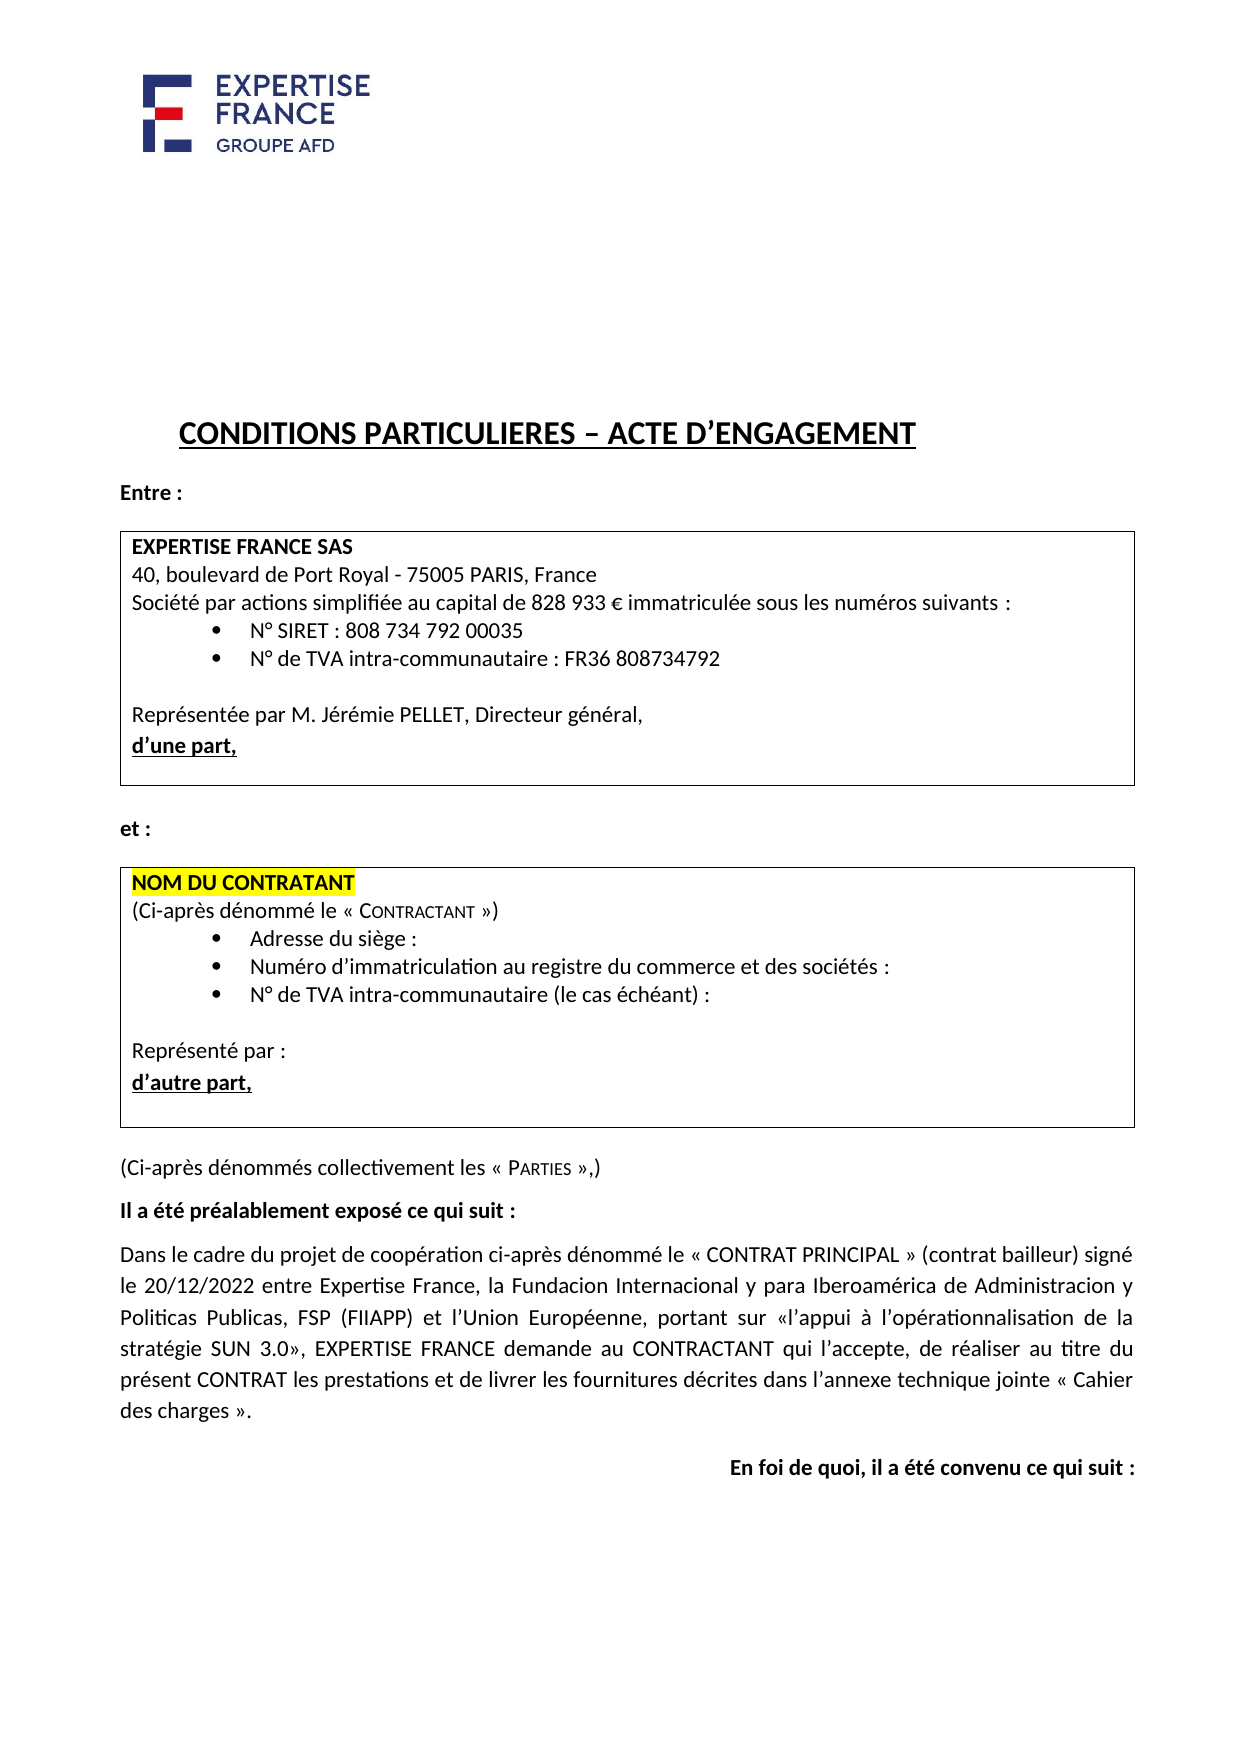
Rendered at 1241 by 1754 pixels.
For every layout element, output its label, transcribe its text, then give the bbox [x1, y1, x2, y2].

table_header NOM DU CONTRATANT (Ci-après dénommé le « Contractant ») Adresse du siège : Numéro d’immatriculation au registre du commerce et des sociétés : N° de TVA intra-communautaire (le cas échéant) : Représenté par : d’autre part, [121, 868, 1134, 1127]
text Dans le cadre du projet de coopération ci-après dénommé le « CONTRAT PRINCIPAL » (contrat bailleur) signé le 20/12/2022 entre Expertise France, la Fundacion Internacional y para Iberoamérica de Administracion y Politicas Publicas, FSP (FIIAPP) et l’Union Européenne, portant sur «l’appui à l’opérationnalisation de la stratégie SUN 3.0», EXPERTISE FRANCE demande au CONTRACTANT qui l’accepte, de réaliser au titre du présent CONTRAT les prestations et de livrer les fournitures décrites dans l’annexe technique jointe « Cahier des charges ». [120, 1237, 1135, 1425]
text Entre : [120, 478, 1135, 506]
text (Ci-après dénommés collectivement les « Parties »,) [120, 1153, 1135, 1181]
picture [120, 41, 397, 183]
text conditions PARTICULIERES – acte d’engagement [179, 412, 1135, 453]
text et : [120, 811, 1135, 842]
text Il a été préalablement exposé ce qui suit : [120, 1193, 1135, 1225]
table_header EXPERTISE FRANCE SAS 40, boulevard de Port Royal - 75005 PARIS, France Société par actions simplifiée au capital de 828 933 € immatriculée sous les numéros suivants : N° SIRET : 808 734 792 00035 N° de TVA intra-communautaire : FR36 808734792 Représentée par M. Jérémie PELLET, Directeur général, d’une part, [121, 532, 1134, 785]
text En foi de quoi, il a été convenu ce qui suit : [120, 1450, 1135, 1481]
